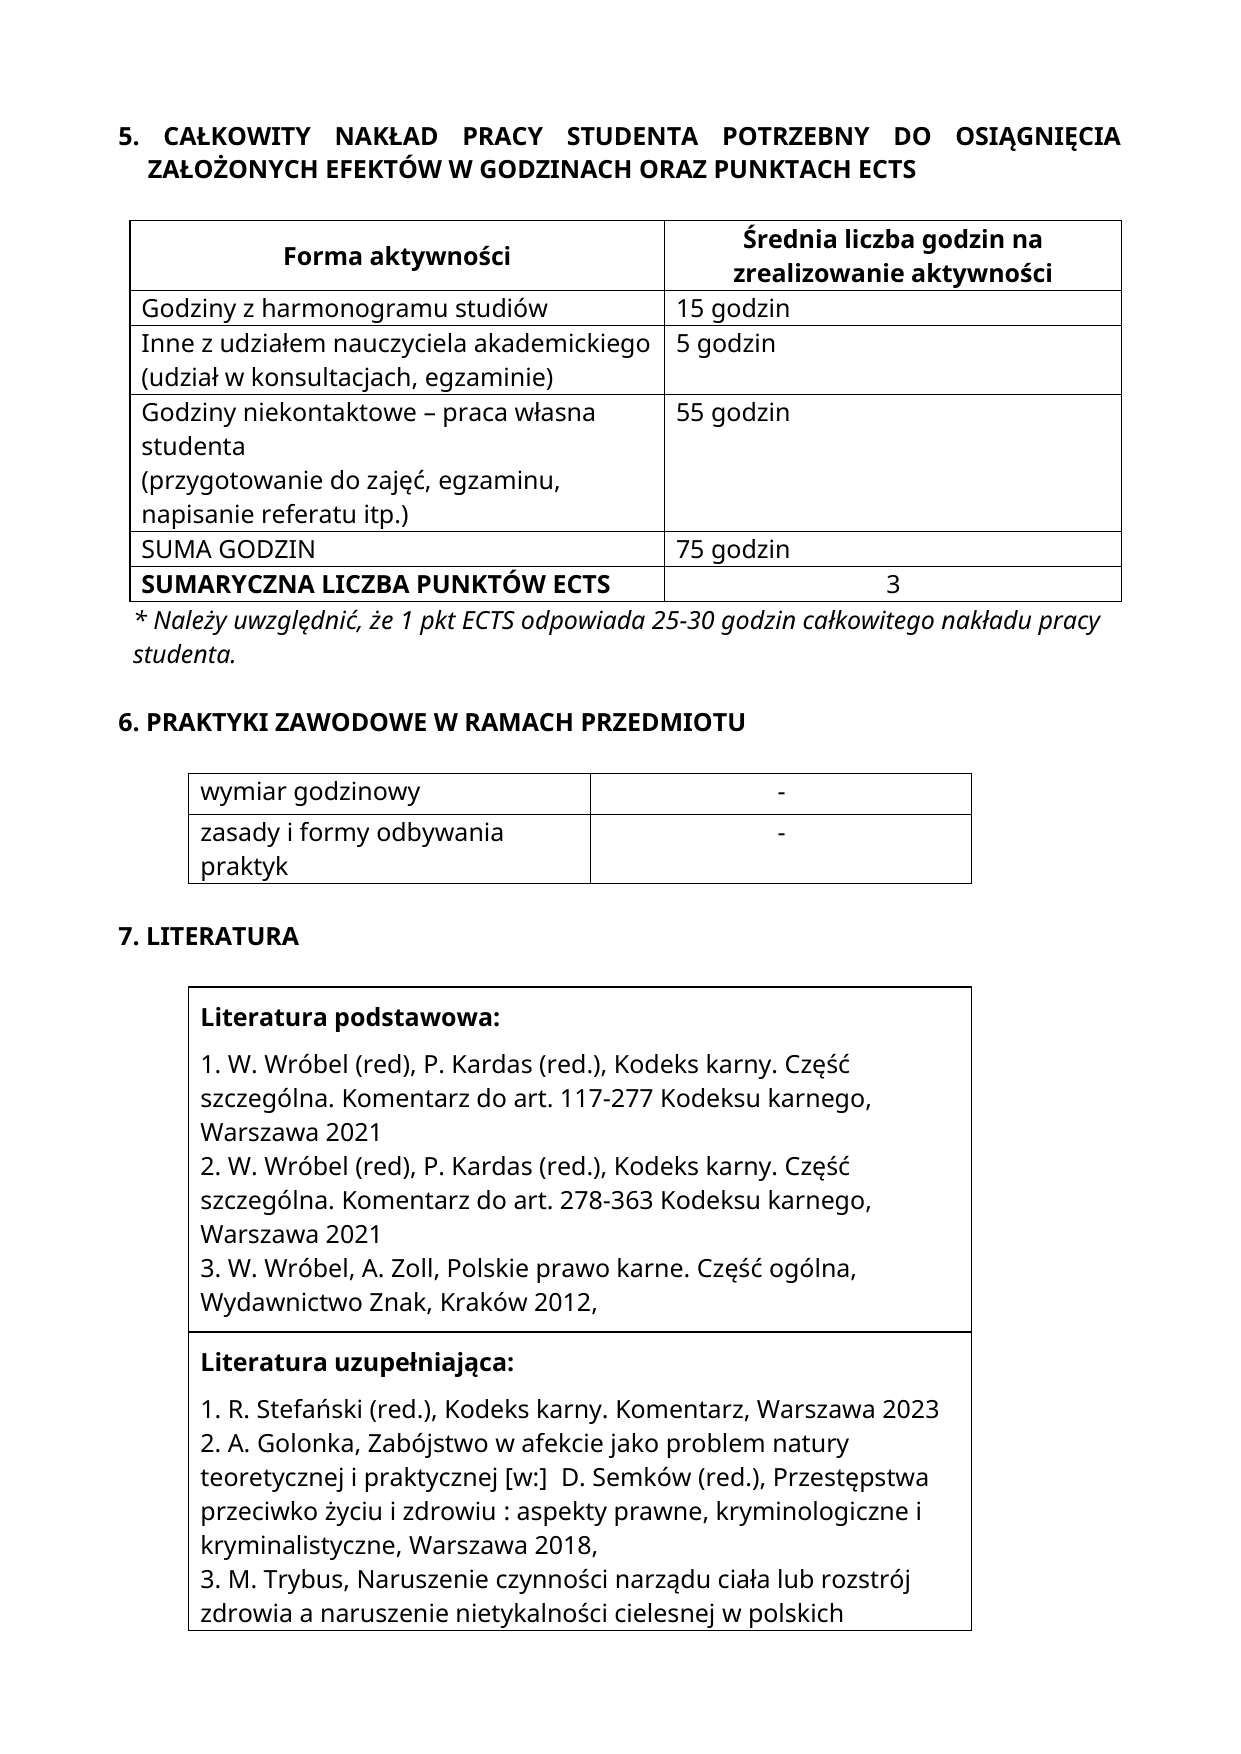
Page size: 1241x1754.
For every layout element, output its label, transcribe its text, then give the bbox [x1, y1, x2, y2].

text 7. LITERATURA [118, 918, 1122, 952]
table_header Średnia liczba godzin na zrealizowanie aktywności [665, 221, 1121, 289]
text * Należy uwzględnić, że 1 pkt ECTS odpowiada 25-30 godzin całkowitego nakładu pracy studenta. [133, 602, 1122, 670]
text 6. PRAKTYKI ZAWODOWE W RAMACH PRZEDMIOTU [118, 704, 1122, 738]
table_cell Inne z udziałem nauczyciela akademickiego (udział w konsultacjach, egzaminie) [131, 326, 664, 394]
table_header Literatura podstawowa: 1. W. Wróbel (red), P. Kardas (red.), Kodeks karny. Część szczególna. Komentarz do art. 117-277 Kodeksu karnego, Warszawa 2021 2. W. Wróbel (red), P. Kardas (red.), Kodeks karny. Część szczególna. Komentarz do art. 278-363 Kodeksu karnego, Warszawa 2021 3. W. Wróbel, A. Zoll, Polskie prawo karne. Część ogólna, Wydawnictwo Znak, Kraków 2012, [189, 988, 971, 1331]
table_cell 75 godzin [665, 532, 1121, 566]
table_cell SUMARYCZNA LICZBA PUNKTÓW ECTS [131, 567, 664, 601]
table_cell - [591, 815, 971, 883]
table_cell zasady i formy odbywania praktyk [189, 815, 590, 883]
table_cell 55 godzin [665, 395, 1121, 531]
table_cell 5 godzin [665, 326, 1121, 394]
table_cell Godziny niekontaktowe – praca własna studenta (przygotowanie do zajęć, egzaminu, napisanie referatu itp.) [131, 395, 664, 531]
table_header wymiar godzinowy [189, 774, 590, 814]
table_header - [591, 774, 971, 814]
table_cell Godziny z harmonogramu studiów [131, 291, 664, 324]
text 5. CAŁKOWITY NAKŁAD PRACY STUDENTA POTRZEBNY DO OSIĄGNIĘCIA ZAŁOŻONYCH EFEKTÓW W GODZINACH ORAZ PUNKTACH ECTS [118, 118, 1122, 186]
table_cell SUMA GODZIN [131, 532, 664, 566]
table_header Forma aktywności [131, 221, 664, 289]
table_cell 15 godzin [665, 291, 1121, 324]
table_cell 3 [665, 567, 1121, 601]
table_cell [189, 1333, 971, 1630]
